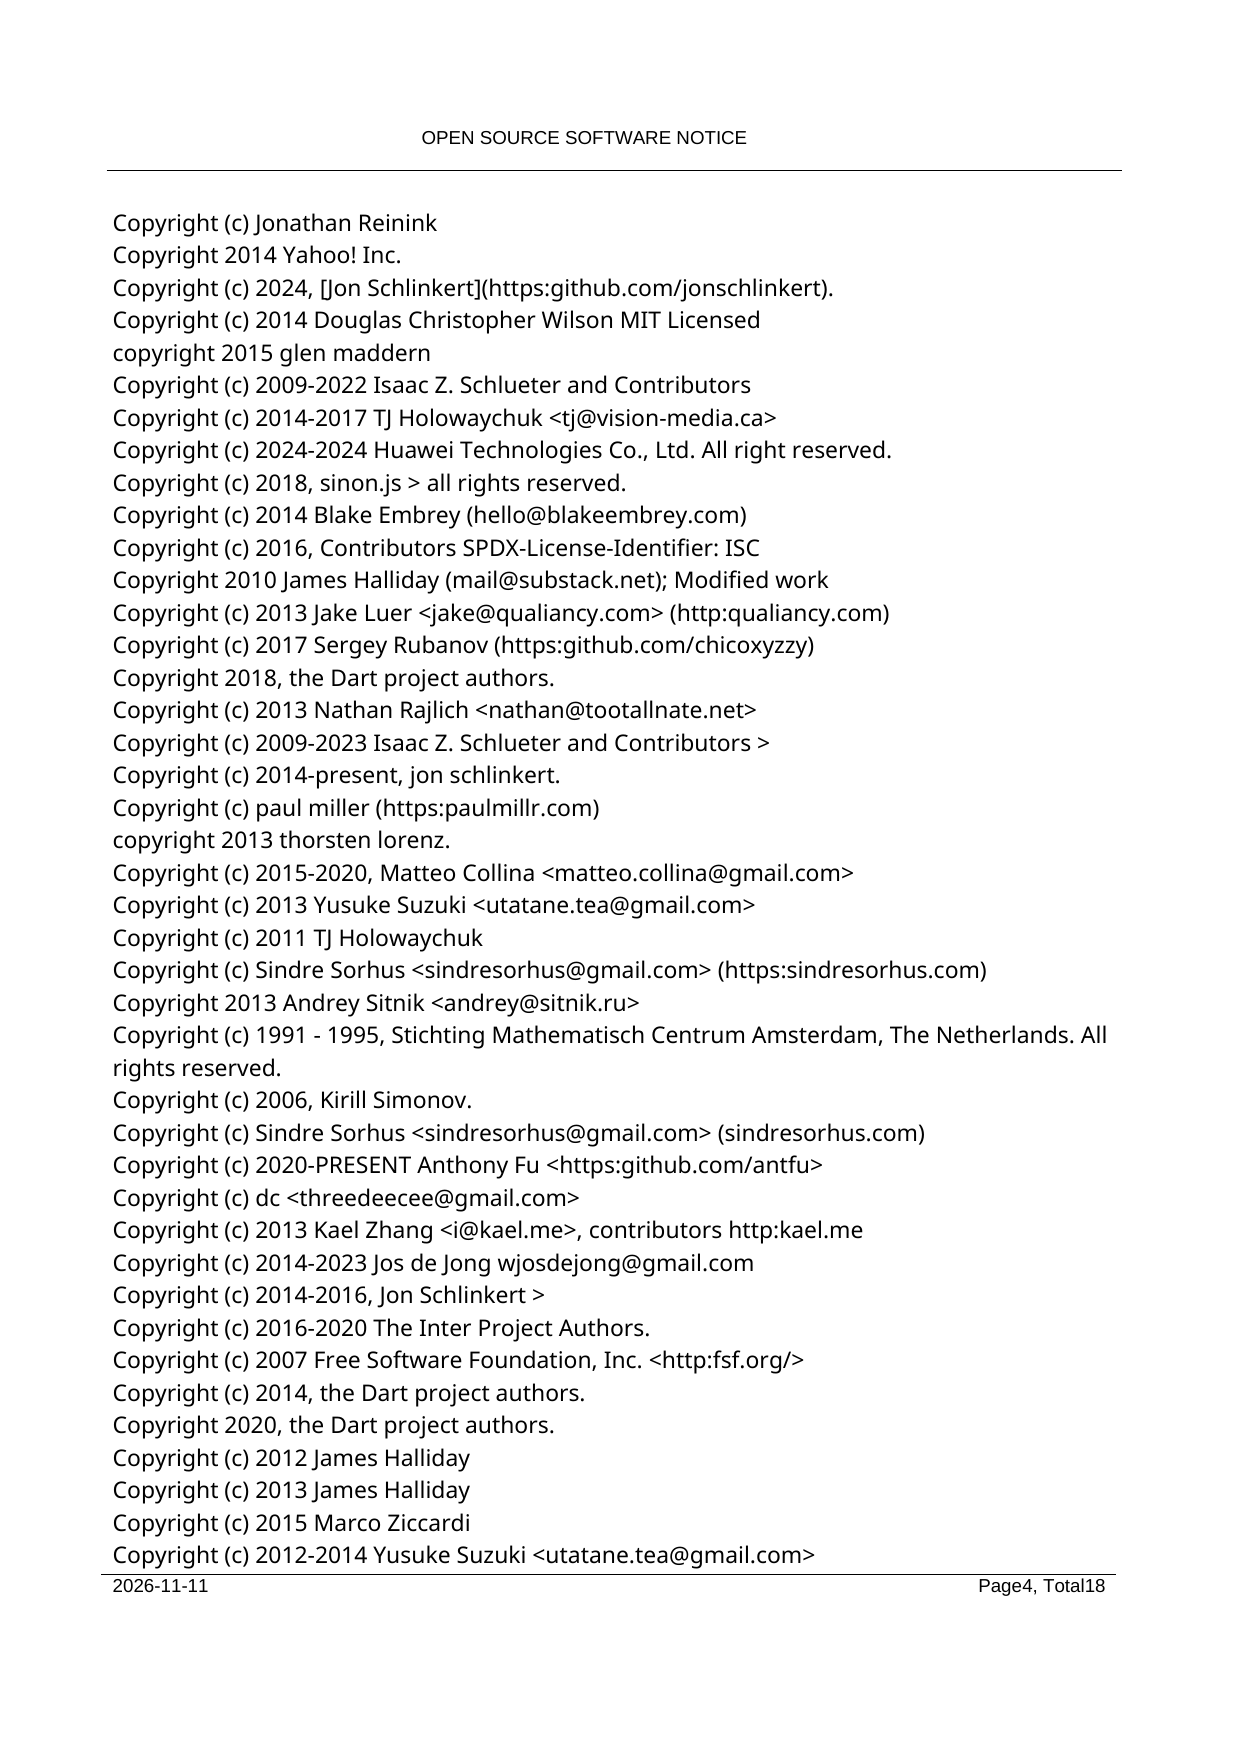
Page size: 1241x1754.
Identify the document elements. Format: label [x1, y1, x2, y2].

text [112, 206, 1128, 1571]
